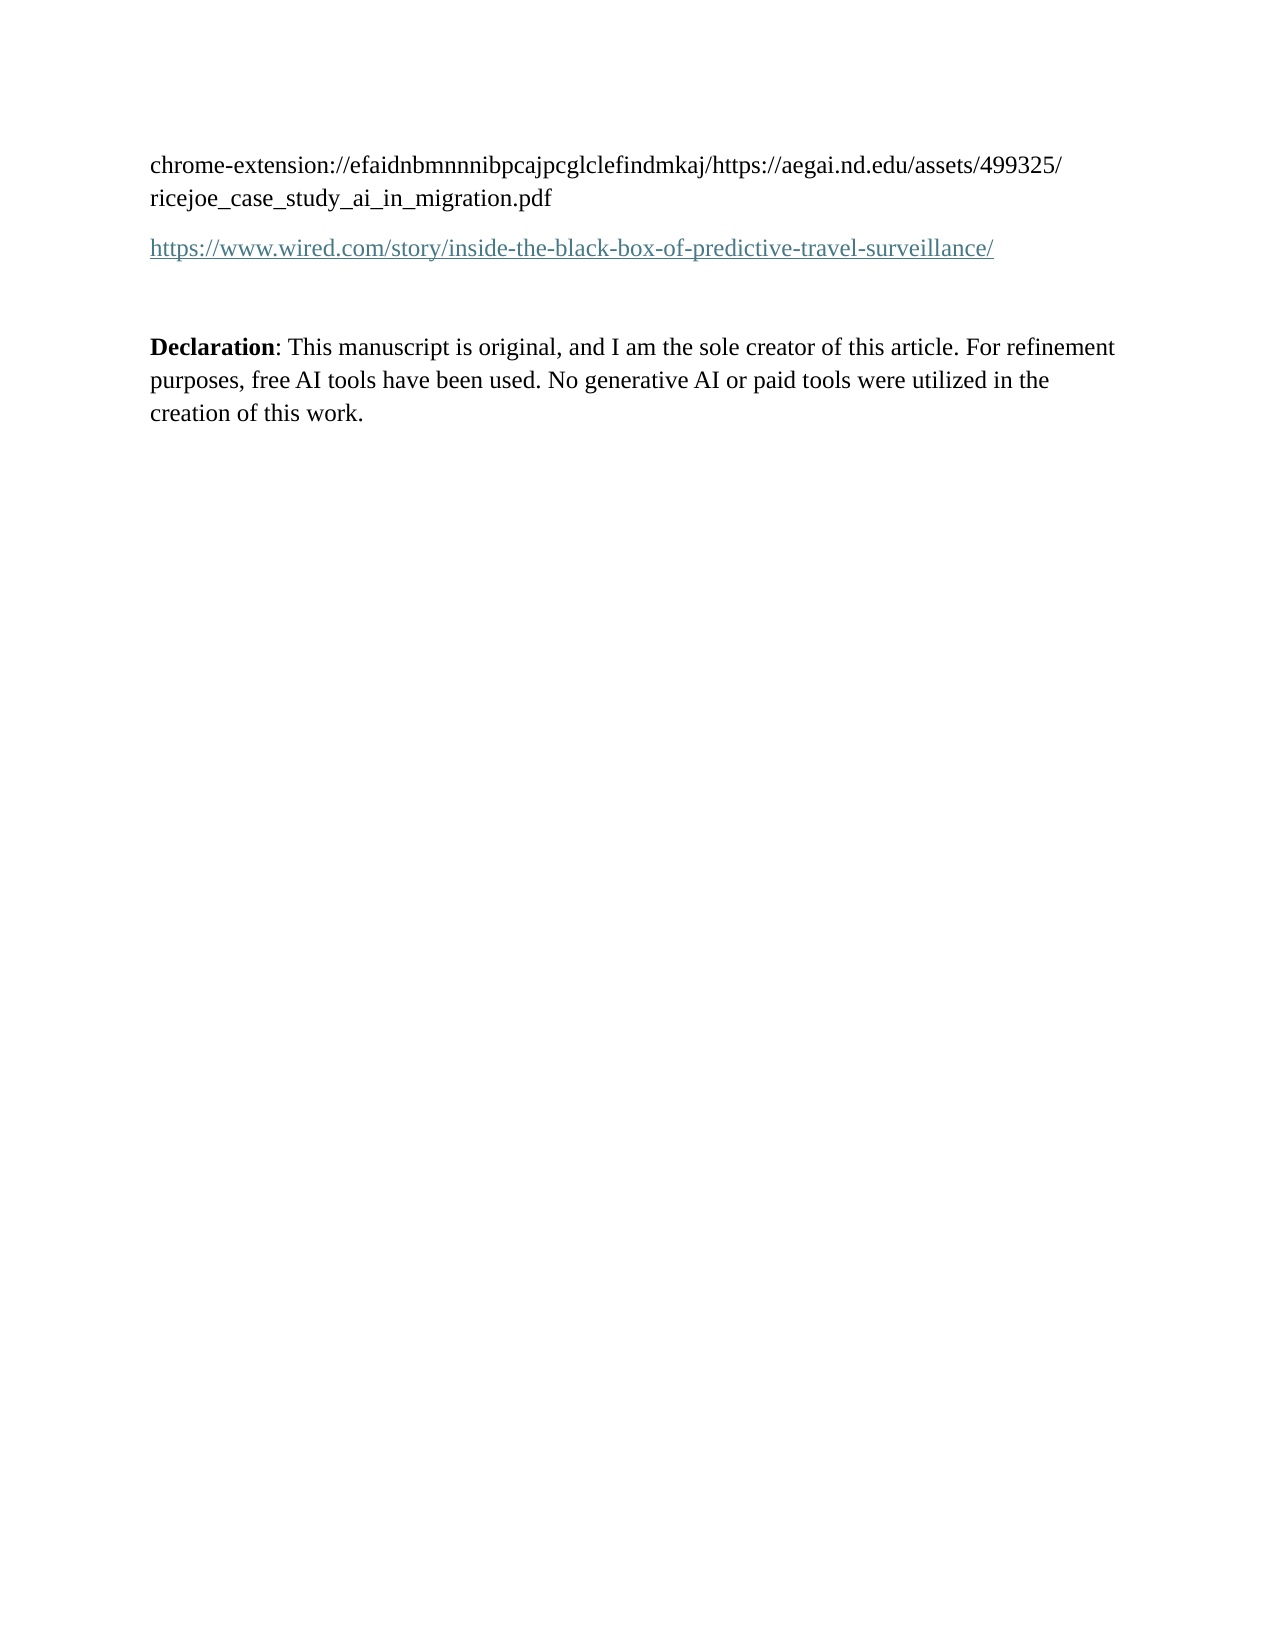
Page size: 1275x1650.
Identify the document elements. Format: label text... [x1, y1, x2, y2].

text chrome-extension://efaidnbmnnnibpcajpcglclefindmkaj/https://aegai.nd.edu/assets/499325/ricejoe_case_study_ai_in_migration.pdf [150, 150, 1125, 212]
text https://www.wired.com/story/inside-the-black-box-of-predictive-travel-surveillance/ [150, 233, 1125, 261]
text Declaration: This manuscript is original, and I am the sole creator of this article. For refinement purposes, free AI tools have been used. No generative AI or paid tools were utilized in the creation of this work. [150, 332, 1125, 427]
